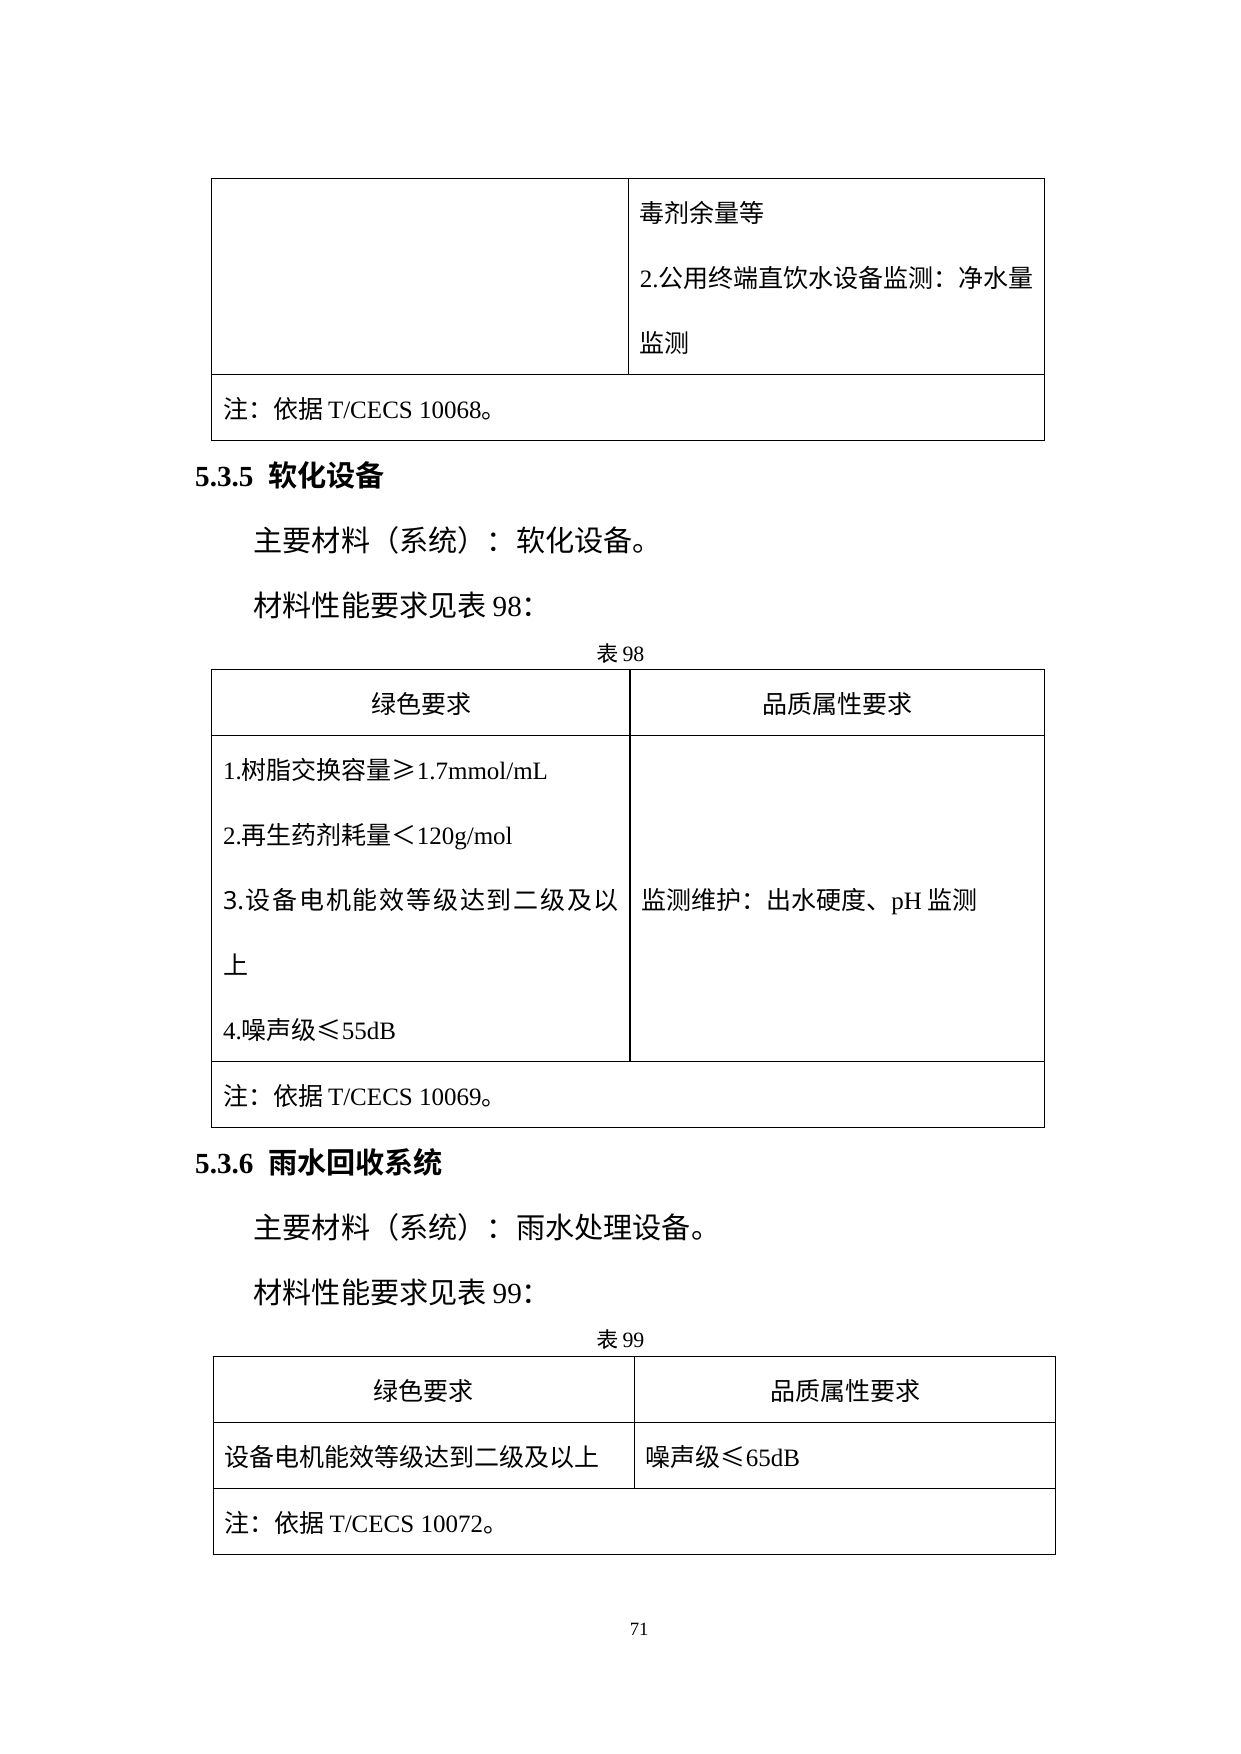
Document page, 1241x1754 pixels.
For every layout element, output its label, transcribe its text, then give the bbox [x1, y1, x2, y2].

text 材料性能要求见表99： [195, 1258, 1045, 1323]
table_header 品质属性要求 [635, 1357, 1055, 1422]
text 主要材料（系统）：雨水处理设备。 [195, 1193, 1045, 1258]
text 材料性能要求见表98： [195, 571, 1045, 636]
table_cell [212, 179, 628, 374]
table_cell 噪声级≤65dB [635, 1423, 1055, 1488]
table_cell 1.树脂交换容量≥1.7mmol/mL 2.再生药剂耗量＜120g/mol 3.设备电机能效等级达到二级及以上 4.噪声级≤55dB [212, 736, 629, 1061]
text 表99 [195, 1323, 1045, 1356]
table_cell 注：依据T/CECS 10068。 [212, 375, 1044, 440]
table_cell 注：依据T/CECS 10069。 [212, 1062, 1044, 1127]
subtitle 5.3.6 雨水回收系统 [195, 1128, 1045, 1193]
table_cell 设备电机能效等级达到二级及以上 [214, 1423, 634, 1488]
table_header 品质属性要求 [631, 670, 1044, 735]
subtitle 5.3.5 软化设备 [195, 441, 1045, 506]
table_header 绿色要求 [212, 670, 629, 735]
text 表98 [195, 636, 1045, 669]
text 主要材料（系统）：软化设备。 [195, 506, 1045, 571]
table_cell 监测维护：出水硬度、pH监测 [631, 736, 1044, 1061]
table_cell 注：依据T/CECS 10072。 [214, 1489, 1055, 1554]
table_header 绿色要求 [214, 1357, 634, 1422]
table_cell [629, 179, 1044, 374]
